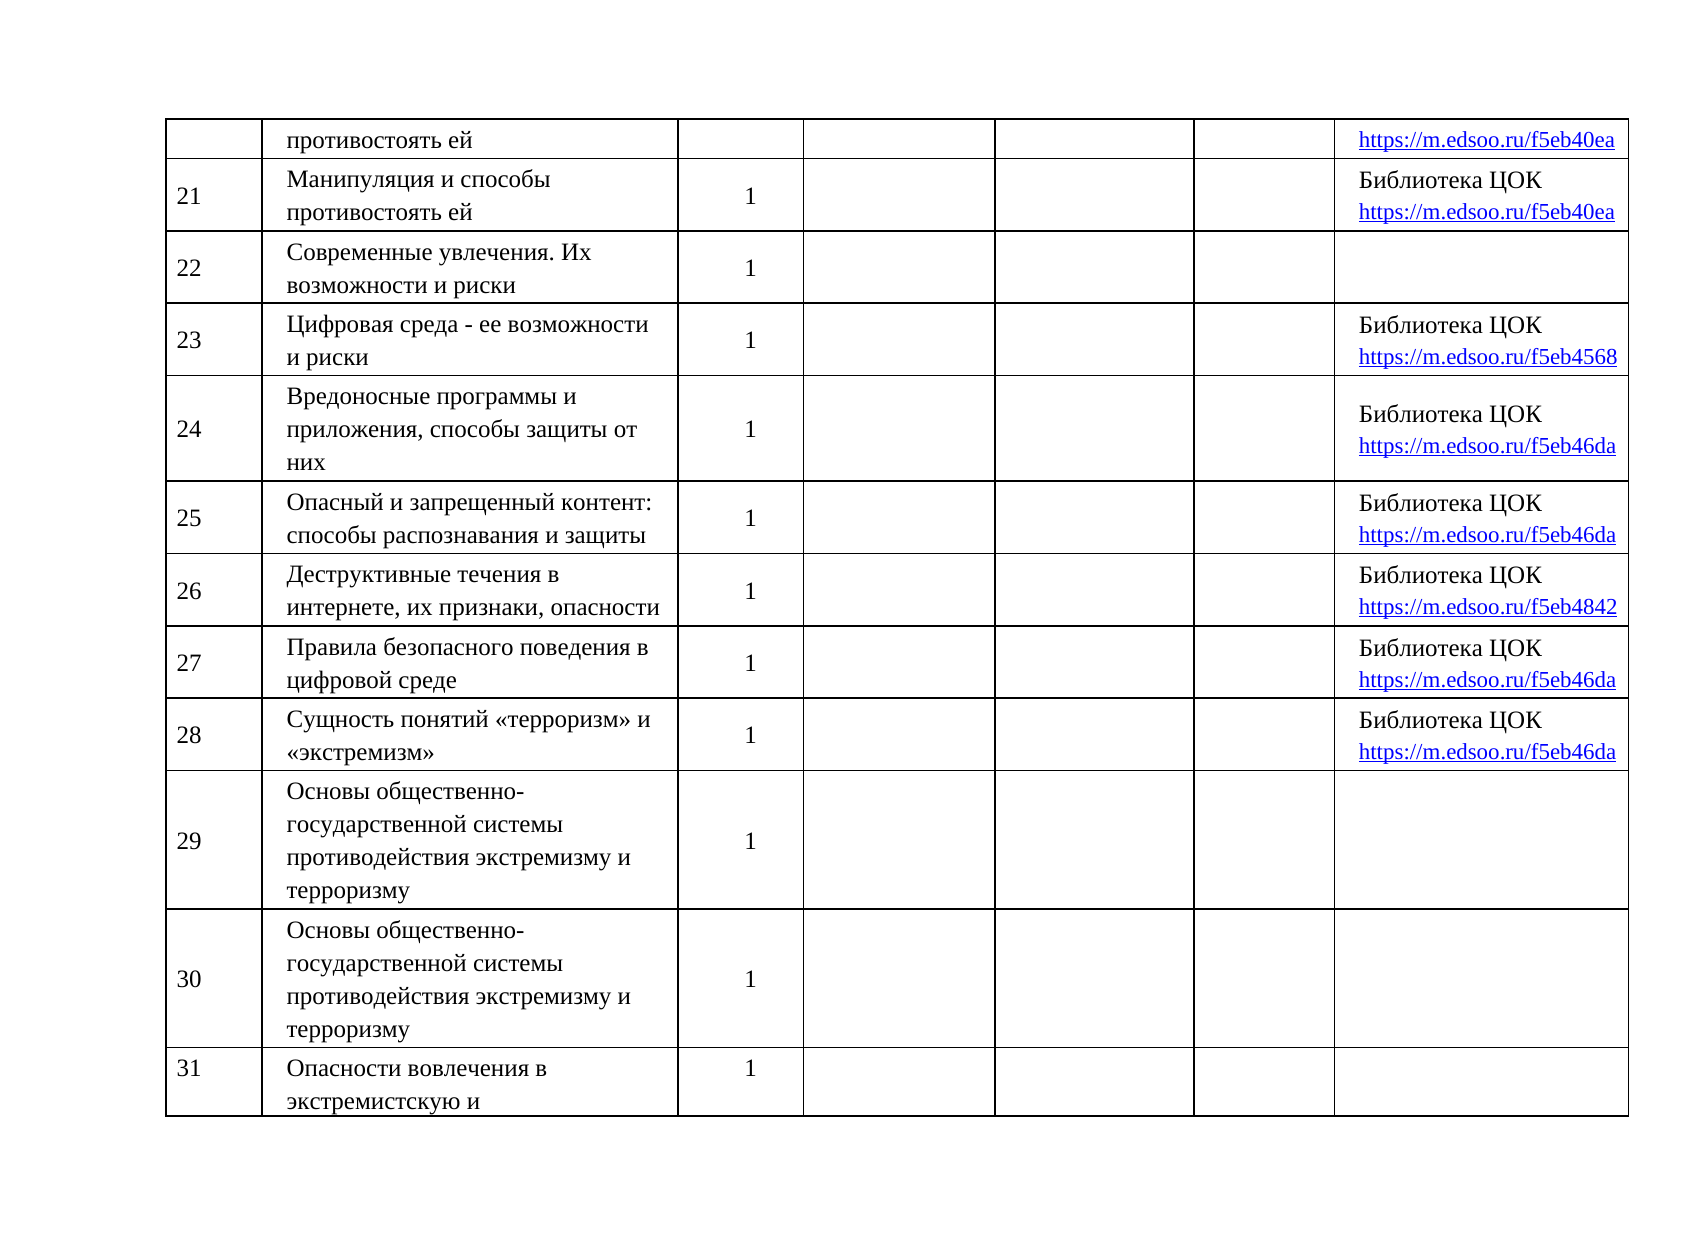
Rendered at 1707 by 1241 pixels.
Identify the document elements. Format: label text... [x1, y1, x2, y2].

table_cell Библиотека ЦОК https://m.edsoo.ru/f5eb46da [1335, 482, 1628, 552]
table_cell [996, 304, 1193, 375]
table_cell Манипуляция и способы противостоять ей [263, 159, 677, 230]
table_cell 30 [167, 910, 261, 1047]
table_cell [1335, 232, 1628, 302]
table_cell Вредоносные программы и приложения, способы защиты от них [263, 376, 677, 480]
table_cell Библиотека ЦОК https://m.edsoo.ru/f5eb4842 [1335, 554, 1628, 625]
table_cell [1335, 771, 1628, 908]
table_cell [804, 376, 994, 480]
table_cell [804, 1048, 994, 1115]
table_cell [996, 482, 1193, 552]
table_cell Опасный и запрещенный контент: способы распознавания и защиты [263, 482, 677, 552]
table_cell 27 [167, 627, 261, 697]
table_cell [804, 159, 994, 230]
table_cell [1195, 1048, 1334, 1115]
table_cell [996, 120, 1193, 157]
table_cell 24 [167, 376, 261, 480]
table_cell Библиотека ЦОК https://m.edsoo.ru/f5eb46da [1335, 699, 1628, 770]
table_cell Библиотека ЦОК https://m.edsoo.ru/f5eb4568 [1335, 304, 1628, 375]
table_cell Правила безопасного поведения в цифровой среде [263, 627, 677, 697]
table_cell 28 [167, 699, 261, 770]
table_cell [1195, 376, 1334, 480]
table_cell [804, 304, 994, 375]
table_cell [996, 910, 1193, 1047]
table_cell 1 [679, 1048, 803, 1115]
table_cell [1195, 554, 1334, 625]
table_cell [996, 232, 1193, 302]
table_cell [804, 482, 994, 552]
table_cell Основы общественно-государственной системы противодействия экстремизму и терроризму [263, 910, 677, 1047]
table_cell [804, 120, 994, 157]
table_cell [1195, 910, 1334, 1047]
table_cell [996, 1048, 1193, 1115]
table_cell 1 [679, 232, 803, 302]
table_cell Библиотека ЦОК https://m.edsoo.ru/f5eb46da [1335, 627, 1628, 697]
table_cell 1 [679, 482, 803, 552]
table_cell 1 [679, 699, 803, 770]
table_cell Деструктивные течения в интернете, их признаки, опасности [263, 554, 677, 625]
table_cell 26 [167, 554, 261, 625]
table_cell Современные увлечения. Их возможности и риски [263, 232, 677, 302]
table_cell Библиотека ЦОК https://m.edsoo.ru/f5eb46da [1335, 376, 1628, 480]
table_cell Цифровая среда - ее возможности и риски [263, 304, 677, 375]
table_cell [804, 554, 994, 625]
table_cell 1 [679, 304, 803, 375]
table_cell 25 [167, 482, 261, 552]
table_cell [1195, 482, 1334, 552]
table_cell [263, 1048, 677, 1115]
table_cell [1195, 232, 1334, 302]
table_cell [1195, 699, 1334, 770]
table_cell [996, 554, 1193, 625]
table_cell [996, 699, 1193, 770]
table_cell [804, 232, 994, 302]
table_cell 21 [167, 159, 261, 230]
table_cell 1 [679, 910, 803, 1047]
table_cell 1 [679, 120, 803, 157]
table_cell 1 [679, 554, 803, 625]
table_cell [996, 771, 1193, 908]
table_cell 1 [679, 771, 803, 908]
table_cell 20 [167, 120, 261, 157]
table_cell [1335, 1048, 1628, 1115]
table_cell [1335, 159, 1628, 230]
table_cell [263, 120, 677, 157]
table_cell [1195, 304, 1334, 375]
table_cell [804, 771, 994, 908]
table_cell 29 [167, 771, 261, 908]
table_cell 23 [167, 304, 261, 375]
table_cell 1 [679, 627, 803, 697]
table_cell [804, 699, 994, 770]
table_cell [1195, 120, 1334, 157]
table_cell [1335, 120, 1628, 157]
table_cell [996, 376, 1193, 480]
table_cell [1335, 910, 1628, 1047]
table_cell [804, 910, 994, 1047]
table_cell 31 [167, 1048, 261, 1115]
table_cell Основы общественно-государственной системы противодействия экстремизму и терроризму [263, 771, 677, 908]
table_cell Сущность понятий «терроризм» и «экстремизм» [263, 699, 677, 770]
table_cell [996, 159, 1193, 230]
table_cell 22 [167, 232, 261, 302]
table_cell 1 [679, 376, 803, 480]
table_cell [1195, 627, 1334, 697]
table_cell [996, 627, 1193, 697]
table_cell [804, 627, 994, 697]
table_cell [1195, 159, 1334, 230]
table_cell [1195, 771, 1334, 908]
table_cell 1 [679, 159, 803, 230]
